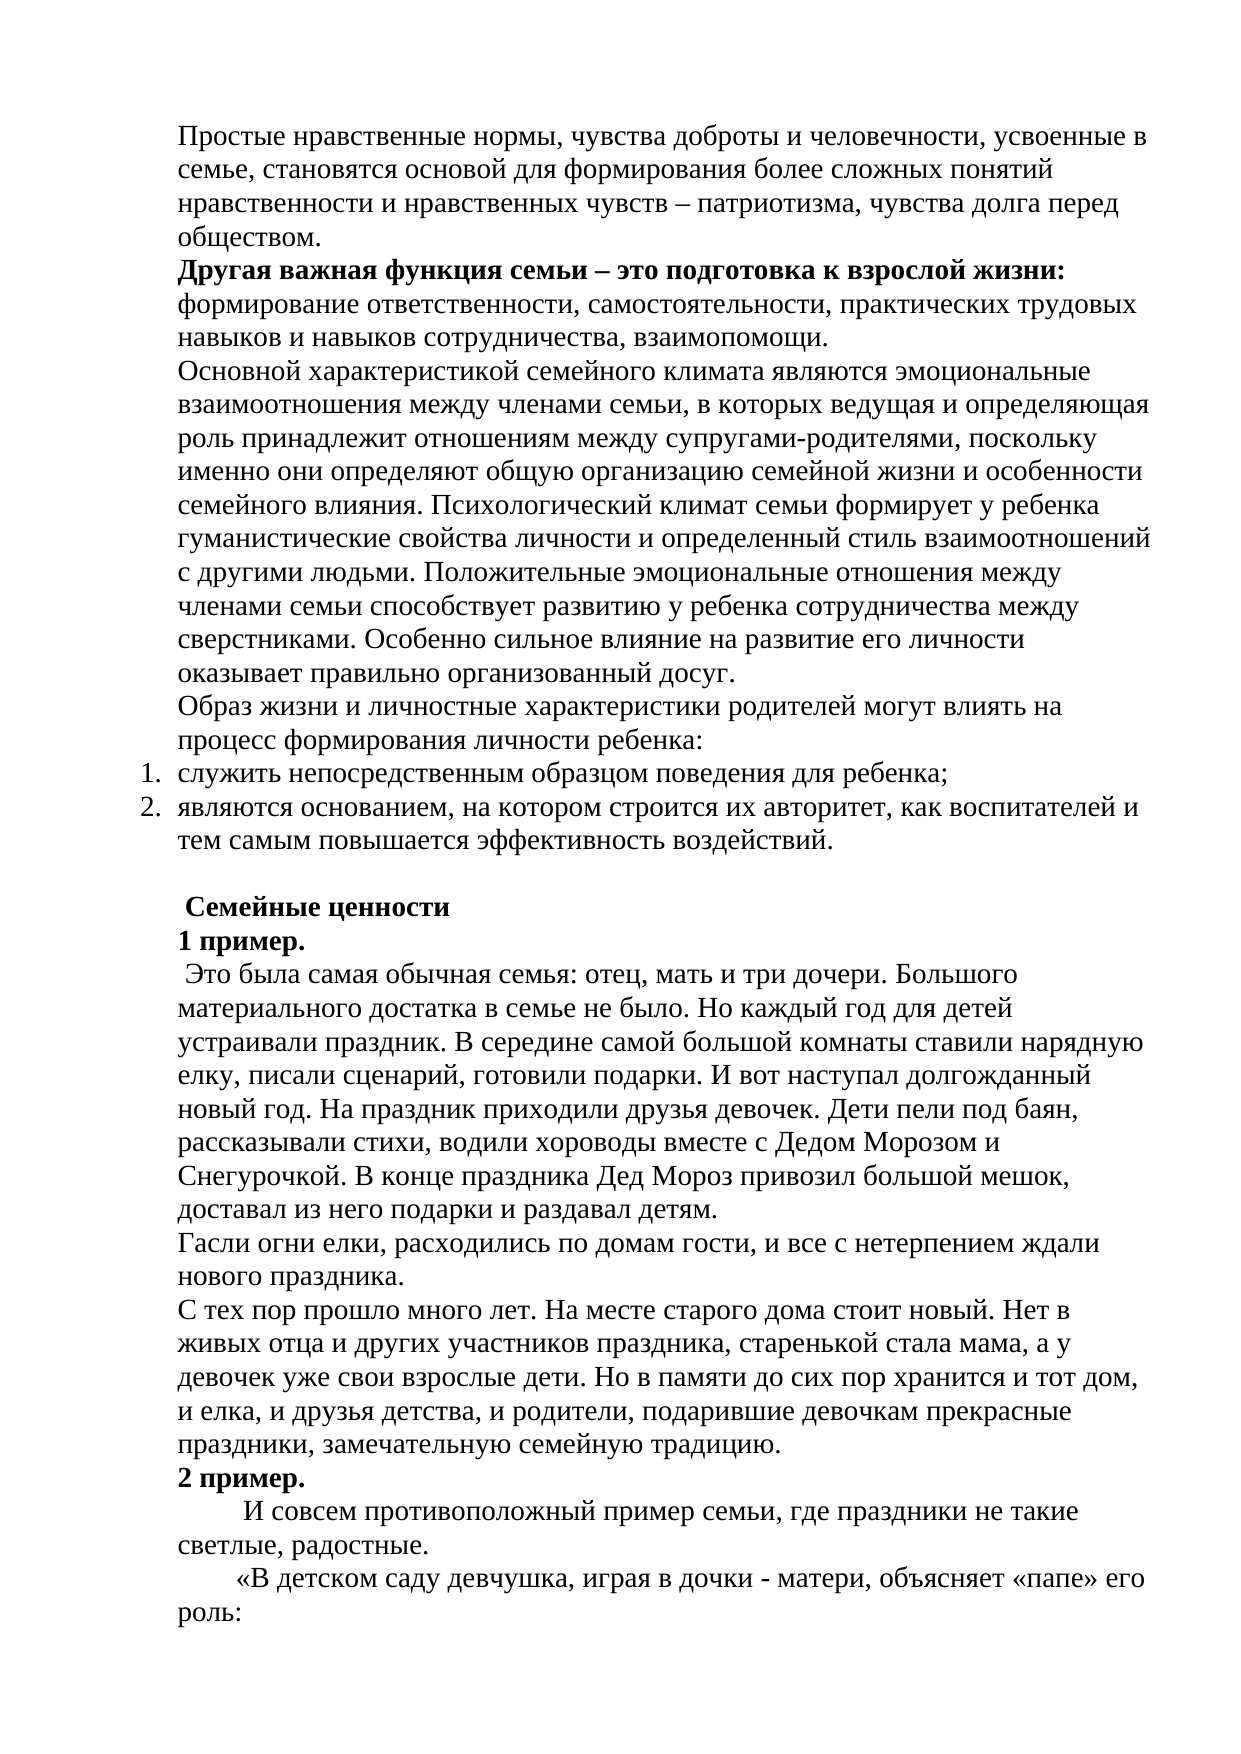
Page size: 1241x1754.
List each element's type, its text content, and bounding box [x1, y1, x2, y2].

text Образ жизни и личностные характеристики родителей могут влиять на процесс формирования личности ребенка: [177, 688, 1152, 755]
text Простые нравственные нормы, чувства доброты и человечности, усвоенные в семье, становятся основой для формирования более сложных понятий нравственности и нравственных чувств – патриотизма, чувства долга перед обществом. [177, 118, 1152, 252]
text Это была самая обычная семья: отец, мать и три дочери. Большого материального достатка в семье не было. Но каждый год для детей устраивали праздник. В середине самой большой комнаты ставили нарядную елку, писали сценарий, готовили подарки. И вот наступал долгожданный новый год. На праздник приходили друзья девочек. Дети пели под баян, рассказывали стихи, водили хороводы вместе с Дедом Морозом и Снегурочкой. В конце праздника Дед Мороз привозил большой мешок, доставал из него подарки и раздавал детям. [177, 957, 1152, 1225]
list служить непосредственным образцом поведения для ребенка; [140, 755, 1152, 789]
text С тех пор прошло много лет. На месте старого дома стоит новый. Нет в живых отца и других участников праздника, старенькой стала мама, а у девочек уже свои взрослые дети. Но в памяти до сих пор хранится и тот дом, и елка, и друзья детства, и родители, подарившие девочкам прекрасные праздники, замечательную семейную традицию. [177, 1292, 1152, 1460]
text Гасли огни елки, расходились по домам гости, и все с нетерпением ждали нового праздника. [177, 1225, 1152, 1292]
text И совсем противоположный пример семьи, где праздники не такие светлые, радостные. [177, 1493, 1152, 1560]
text Другая важная функция семьи – это подготовка к взрослой жизни: формирование ответственности, самостоятельности, практических трудовых навыков и навыков сотрудничества, взаимопомощи. [177, 252, 1152, 353]
list являются основанием, на котором строится их авторитет, как воспитателей и тем самым повышается эффективность воздействий. [140, 789, 1152, 856]
text «В детском саду девчушка, играя в дочки - матери, объясняет «папе» его роль: [177, 1560, 1152, 1627]
text 1 пример. [177, 923, 1152, 957]
text Основной характеристикой семейного климата являются эмоциональные взаимоотношения между членами семьи, в которых ведущая и определяющая роль принадлежит отношениям между супругами-родителями, поскольку именно они определяют общую организацию семейной жизни и особенности семейного влияния. Психологический климат семьи формирует у ребенка гуманистические свойства личности и определенный стиль взаимоотношений с другими людьми. Положительные эмоциональные отношения между членами семьи способствует развитию у ребенка сотрудничества между сверстниками. Особенно сильное влияние на развитие его личности оказывает правильно организованный досуг. [177, 353, 1152, 688]
text 2 пример. [177, 1460, 1152, 1493]
text Семейные ценности [177, 889, 1152, 923]
